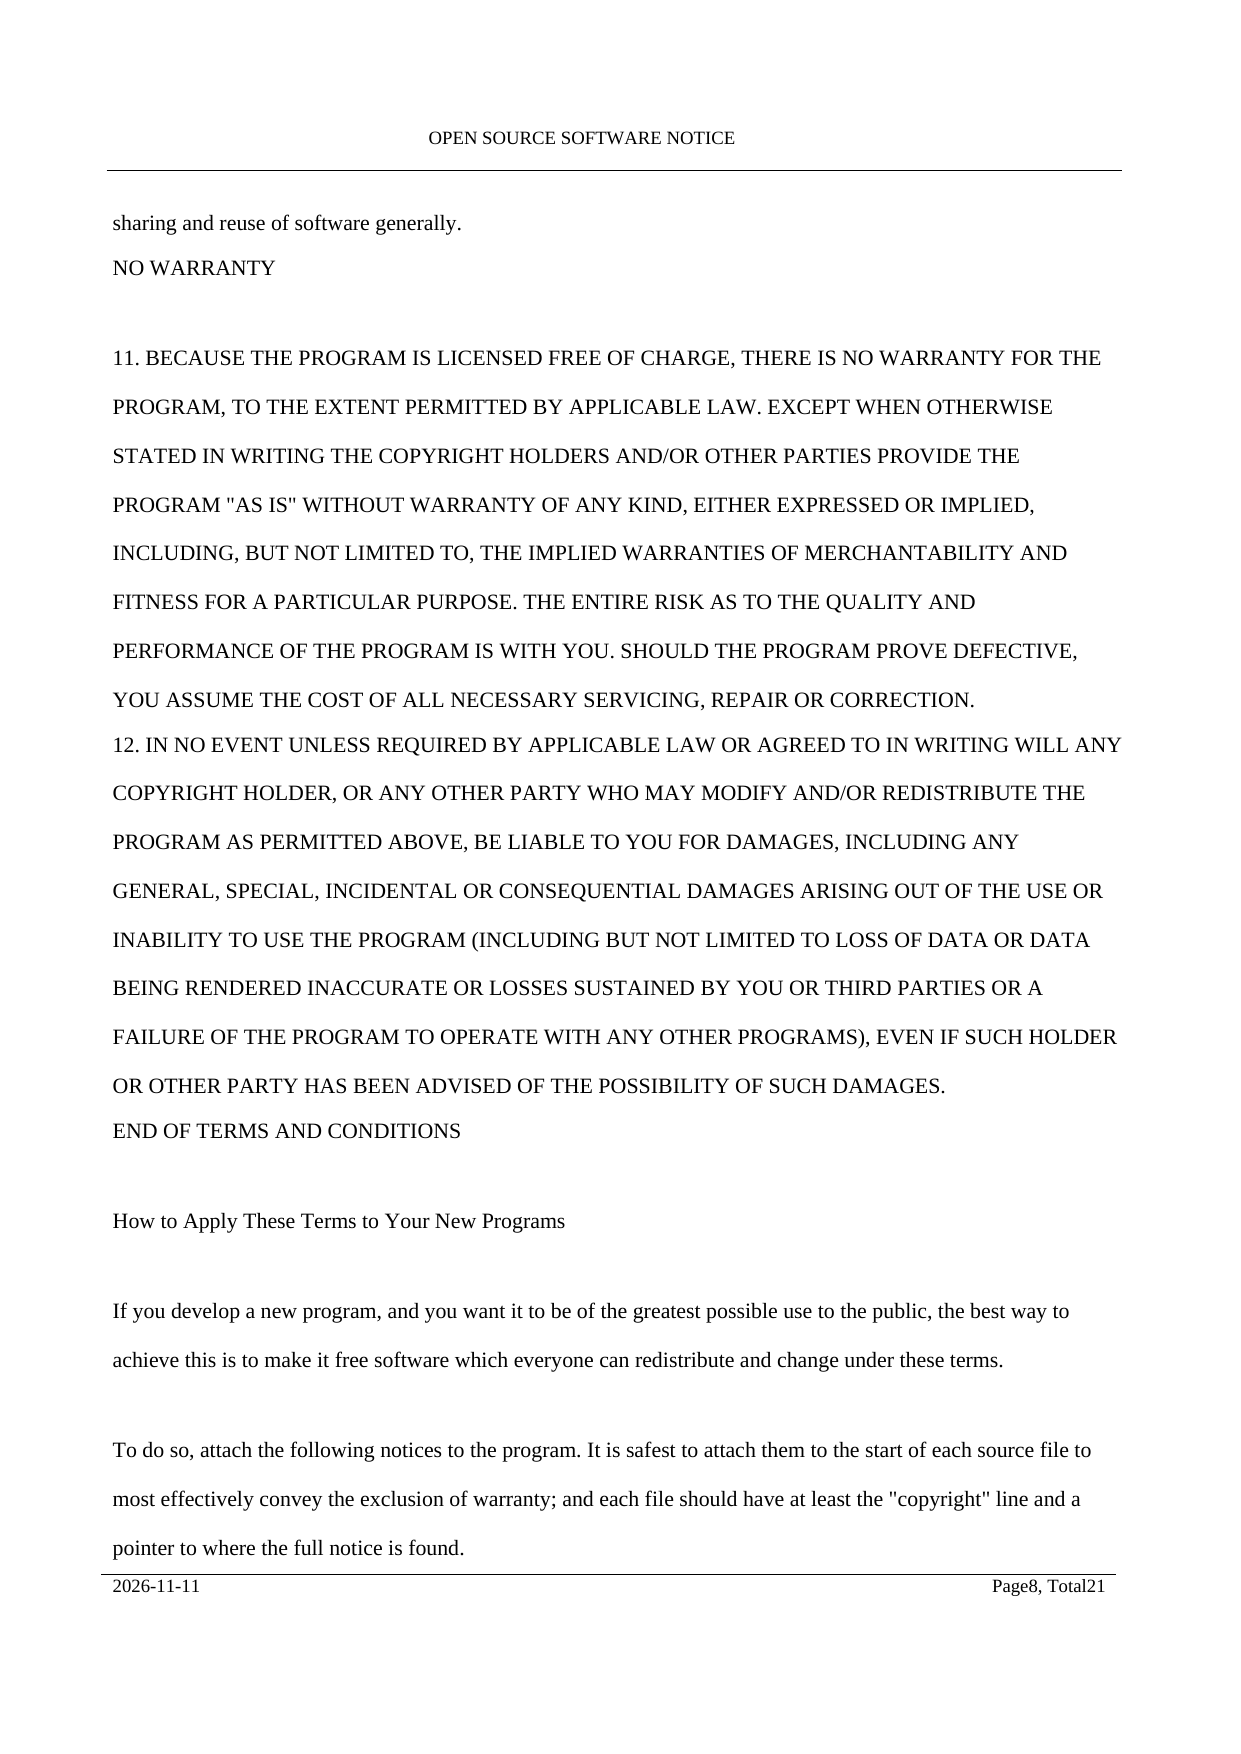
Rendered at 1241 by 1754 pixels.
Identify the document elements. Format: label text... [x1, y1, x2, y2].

text NO WARRANTY [112, 251, 1128, 284]
text To do so, attach the following notices to the program. It is safest to attach them to the start of each source file to most effectively convey the exclusion of warranty; and each file should have at least the "copyright" line and a pointer to where the full notice is found. [112, 1434, 1128, 1564]
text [112, 206, 1128, 239]
text END OF TERMS AND CONDITIONS [112, 1114, 1128, 1147]
text How to Apply These Terms to Your New Programs [112, 1204, 1128, 1237]
text 12. IN NO EVENT UNLESS REQUIRED BY APPLICABLE LAW OR AGREED TO IN WRITING WILL ANY COPYRIGHT HOLDER, OR ANY OTHER PARTY WHO MAY MODIFY AND/OR REDISTRIBUTE THE PROGRAM AS PERMITTED ABOVE, BE LIABLE TO YOU FOR DAMAGES, INCLUDING ANY GENERAL, SPECIAL, INCIDENTAL OR CONSEQUENTIAL DAMAGES ARISING OUT OF THE USE OR INABILITY TO USE THE PROGRAM (INCLUDING BUT NOT LIMITED TO LOSS OF DATA OR DATA BEING RENDERED INACCURATE OR LOSSES SUSTAINED BY YOU OR THIRD PARTIES OR A FAILURE OF THE PROGRAM TO OPERATE WITH ANY OTHER PROGRAMS), EVEN IF SUCH HOLDER OR OTHER PARTY HAS BEEN ADVISED OF THE POSSIBILITY OF SUCH DAMAGES. [112, 728, 1128, 1102]
text 11. BECAUSE THE PROGRAM IS LICENSED FREE OF CHARGE, THERE IS NO WARRANTY FOR THE PROGRAM, TO THE EXTENT PERMITTED BY APPLICABLE LAW. EXCEPT WHEN OTHERWISE STATED IN WRITING THE COPYRIGHT HOLDERS AND/OR OTHER PARTIES PROVIDE THE PROGRAM "AS IS" WITHOUT WARRANTY OF ANY KIND, EITHER EXPRESSED OR IMPLIED, INCLUDING, BUT NOT LIMITED TO, THE IMPLIED WARRANTIES OF MERCHANTABILITY AND FITNESS FOR A PARTICULAR PURPOSE. THE ENTIRE RISK AS TO THE QUALITY AND PERFORMANCE OF THE PROGRAM IS WITH YOU. SHOULD THE PROGRAM PROVE DEFECTIVE, YOU ASSUME THE COST OF ALL NECESSARY SERVICING, REPAIR OR CORRECTION. [112, 342, 1128, 715]
text If you develop a new program, and you want it to be of the greatest possible use to the public, the best way to achieve this is to make it free software which everyone can redistribute and change under these terms. [112, 1295, 1128, 1376]
